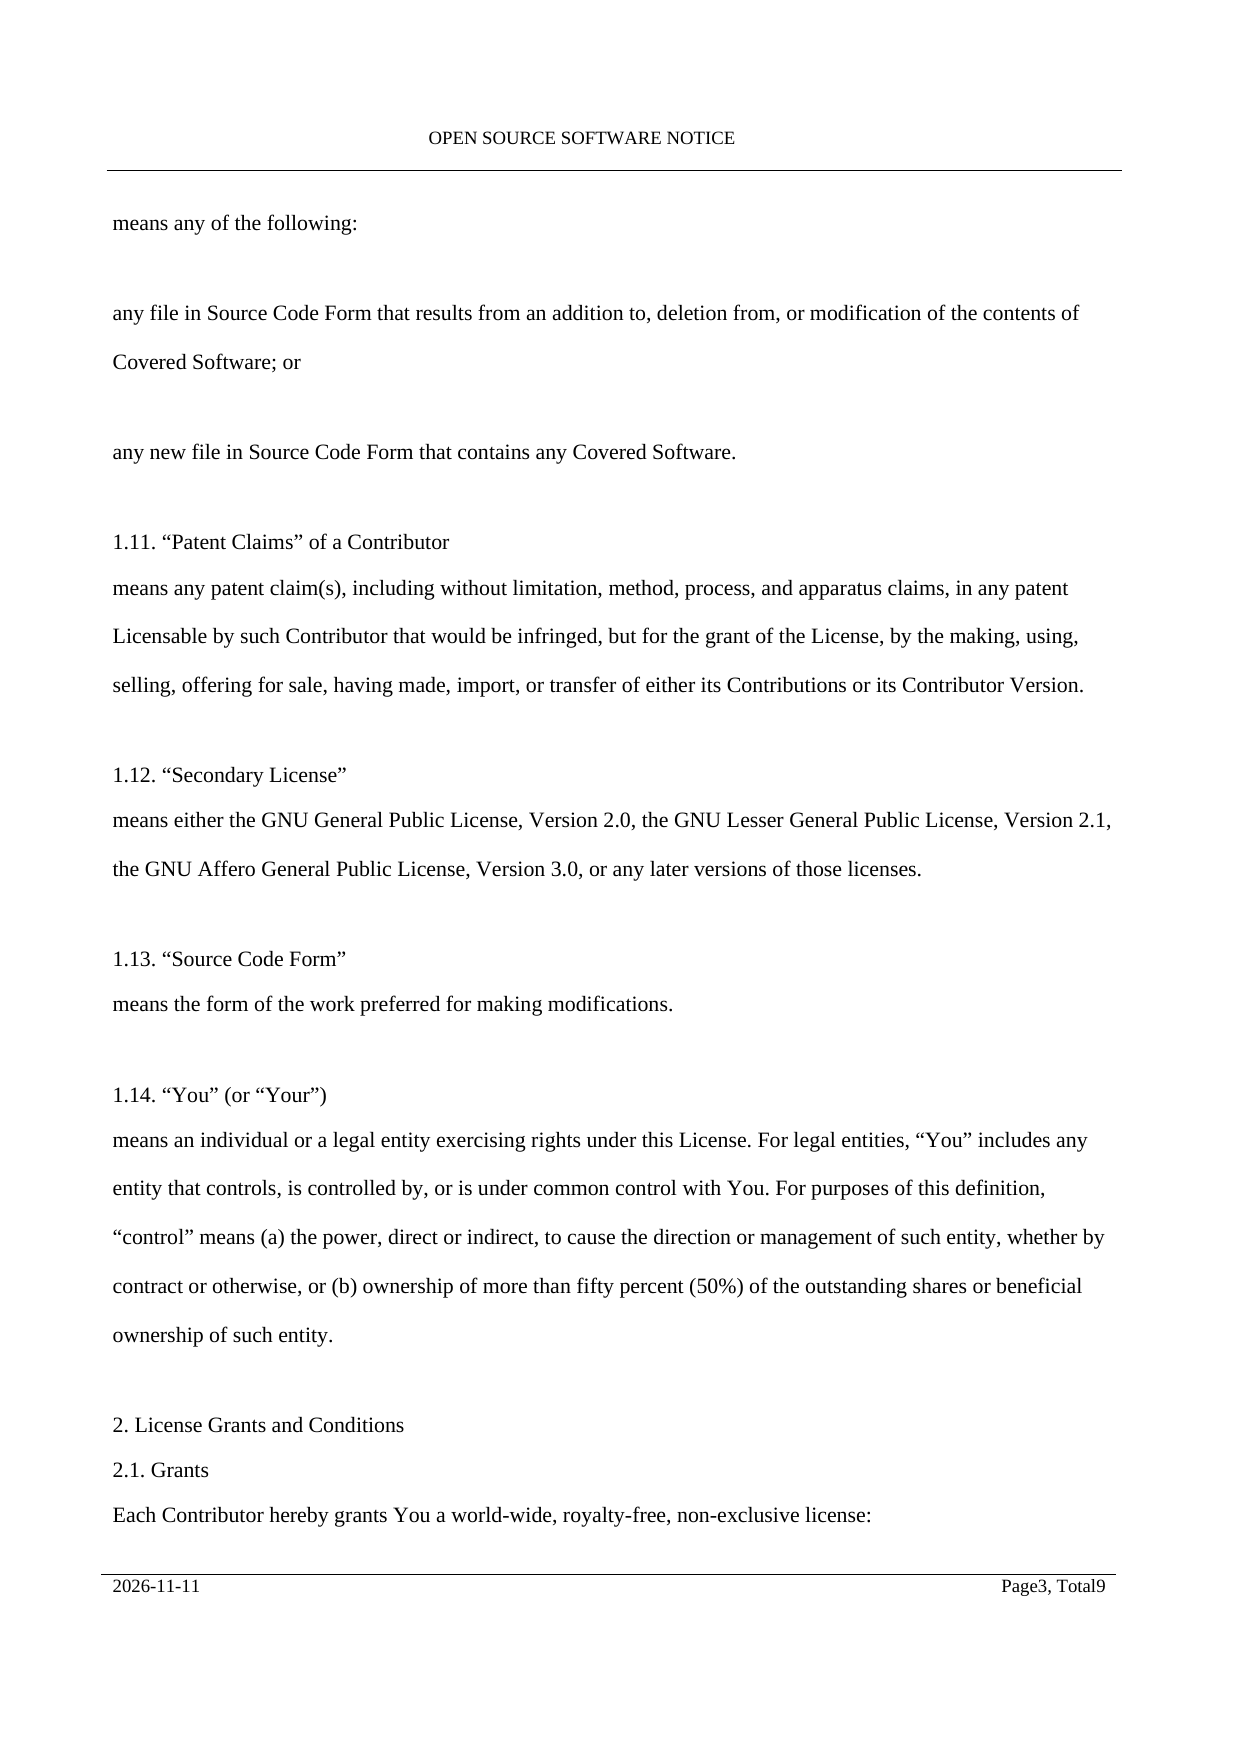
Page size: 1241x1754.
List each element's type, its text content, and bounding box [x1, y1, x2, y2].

text 1.14. “You” (or “Your”) [112, 1078, 1128, 1110]
text means any patent claim(s), including without limitation, method, process, and apparatus claims, in any patent Licensable by such Contributor that would be infringed, but for the grant of the License, by the making, using, selling, offering for sale, having made, import, or transfer of either its Contributions or its Contributor Version. [112, 571, 1128, 701]
text 2. License Grants and Conditions [112, 1408, 1128, 1441]
text means an individual or a legal entity exercising rights under this License. For legal entities, “You” includes any entity that controls, is controlled by, or is under common control with You. For purposes of this definition, “control” means (a) the power, direct or indirect, to cause the direction or management of such entity, whether by contract or otherwise, or (b) ownership of more than fifty percent (50%) of the outstanding shares or beneficial ownership of such entity. [112, 1123, 1128, 1351]
text any new file in Source Code Form that contains any Covered Software. [112, 436, 1128, 468]
text means any of the following: [112, 206, 1128, 239]
text means either the GNU General Public License, Version 2.0, the GNU Lesser General Public License, Version 2.1, the GNU Affero General Public License, Version 3.0, or any later versions of those licenses. [112, 804, 1128, 885]
text 1.11. “Patent Claims” of a Contributor [112, 526, 1128, 558]
text any file in Source Code Form that results from an addition to, deletion from, or modification of the contents of Covered Software; or [112, 297, 1128, 378]
text means the form of the work preferred for making modifications. [112, 988, 1128, 1020]
text 1.12. “Secondary License” [112, 758, 1128, 791]
text 2.1. Grants [112, 1453, 1128, 1486]
text 1.13. “Source Code Form” [112, 943, 1128, 975]
text Each Contributor hereby grants You a world-wide, royalty-free, non-exclusive license: [112, 1498, 1128, 1531]
